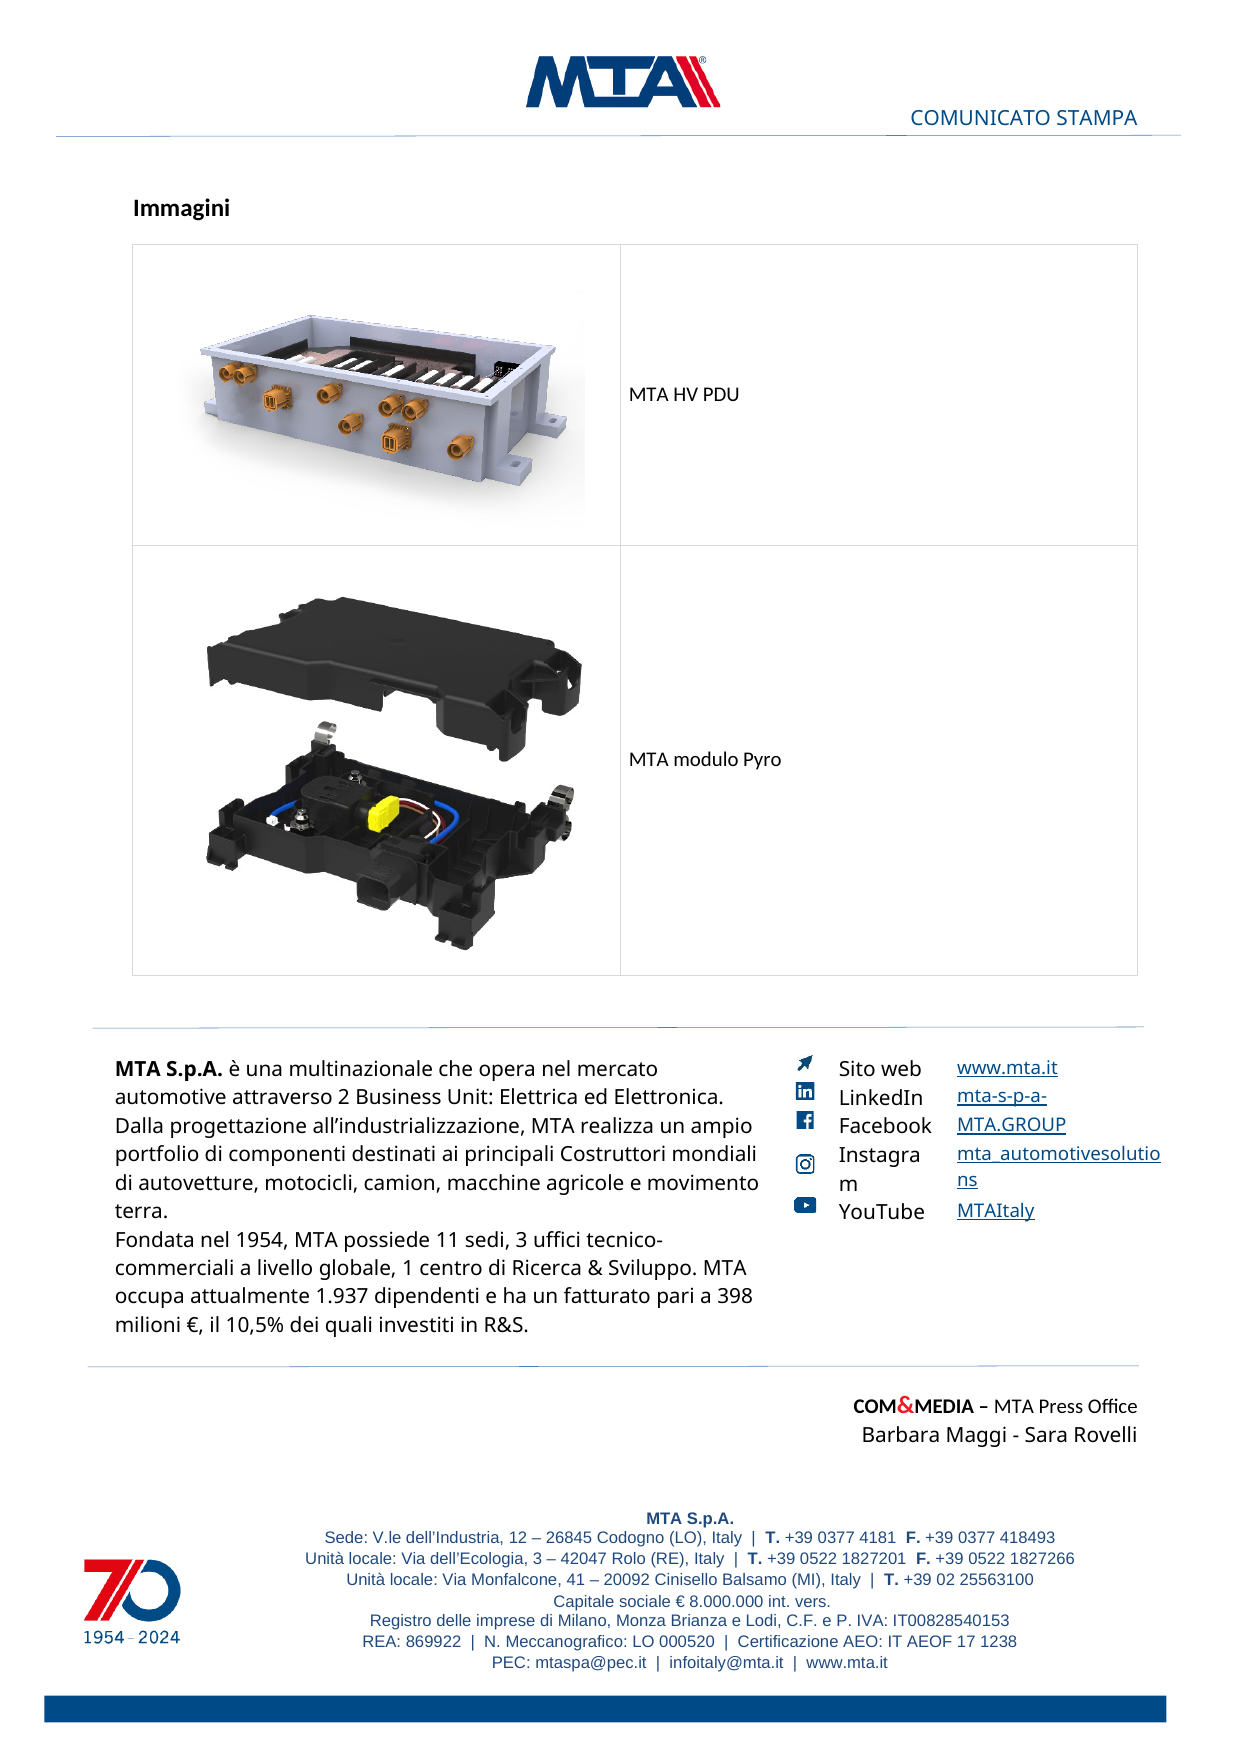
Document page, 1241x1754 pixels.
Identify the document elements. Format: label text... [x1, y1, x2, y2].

picture [794, 1197, 817, 1213]
text Immagini [133, 192, 1137, 222]
picture [796, 1111, 814, 1129]
picture [166, 571, 587, 962]
table_header www.mta.it [946, 1054, 1181, 1083]
table_header [133, 245, 620, 545]
table_cell [133, 546, 620, 974]
table_cell Instagram [827, 1140, 946, 1197]
table_header MTA S.p.A. è una multinazionale che opera nel mercato automotive attraverso 2 Business Unit: Elettrica ed Elettronica. Dalla progettazione all’industrializzazione, MTA realizza un ampio portfolio di componenti destinati ai principali Costruttori mondiali di autovetture, motocicli, camion, macchine agricole e movimento terra. Fondata nel 1954, MTA possiede 11 sedi, 3 uffici tecnico-commerciali a livello globale, 1 centro di Ricerca & Sviluppo. MTA occupa attualmente 1.937 dipendenti e ha un fatturato pari a 398 milioni €, il 10,5% dei quali investiti in R&S. [103, 1054, 783, 1338]
picture [520, 56, 721, 111]
table_cell mta-s-p-a- [946, 1083, 1181, 1112]
table_header MTA HV PDU [621, 245, 1137, 545]
table_cell MTAItaly [946, 1197, 1181, 1338]
text COM&MEDIA – MTA Press Office [103, 1389, 1137, 1420]
table_cell Facebook [827, 1112, 946, 1140]
table_header Sito web [827, 1054, 946, 1083]
table_cell YouTube [827, 1197, 946, 1338]
table_cell [783, 1140, 827, 1197]
table_cell [783, 1197, 827, 1338]
table_cell MTA modulo Pyro [621, 546, 1137, 974]
table_cell [783, 1112, 827, 1140]
picture [795, 1082, 815, 1100]
table_cell [783, 1083, 827, 1112]
picture [166, 270, 587, 533]
picture [795, 1154, 815, 1174]
text Barbara Maggi - Sara Rovelli [103, 1420, 1137, 1448]
table_cell MTA.GROUP [946, 1112, 1181, 1140]
picture [796, 1054, 814, 1072]
table_cell mta_automotivesolutions [946, 1140, 1181, 1197]
picture [54, 1549, 209, 1651]
table_cell LinkedIn [827, 1083, 946, 1112]
table_header [783, 1054, 827, 1083]
